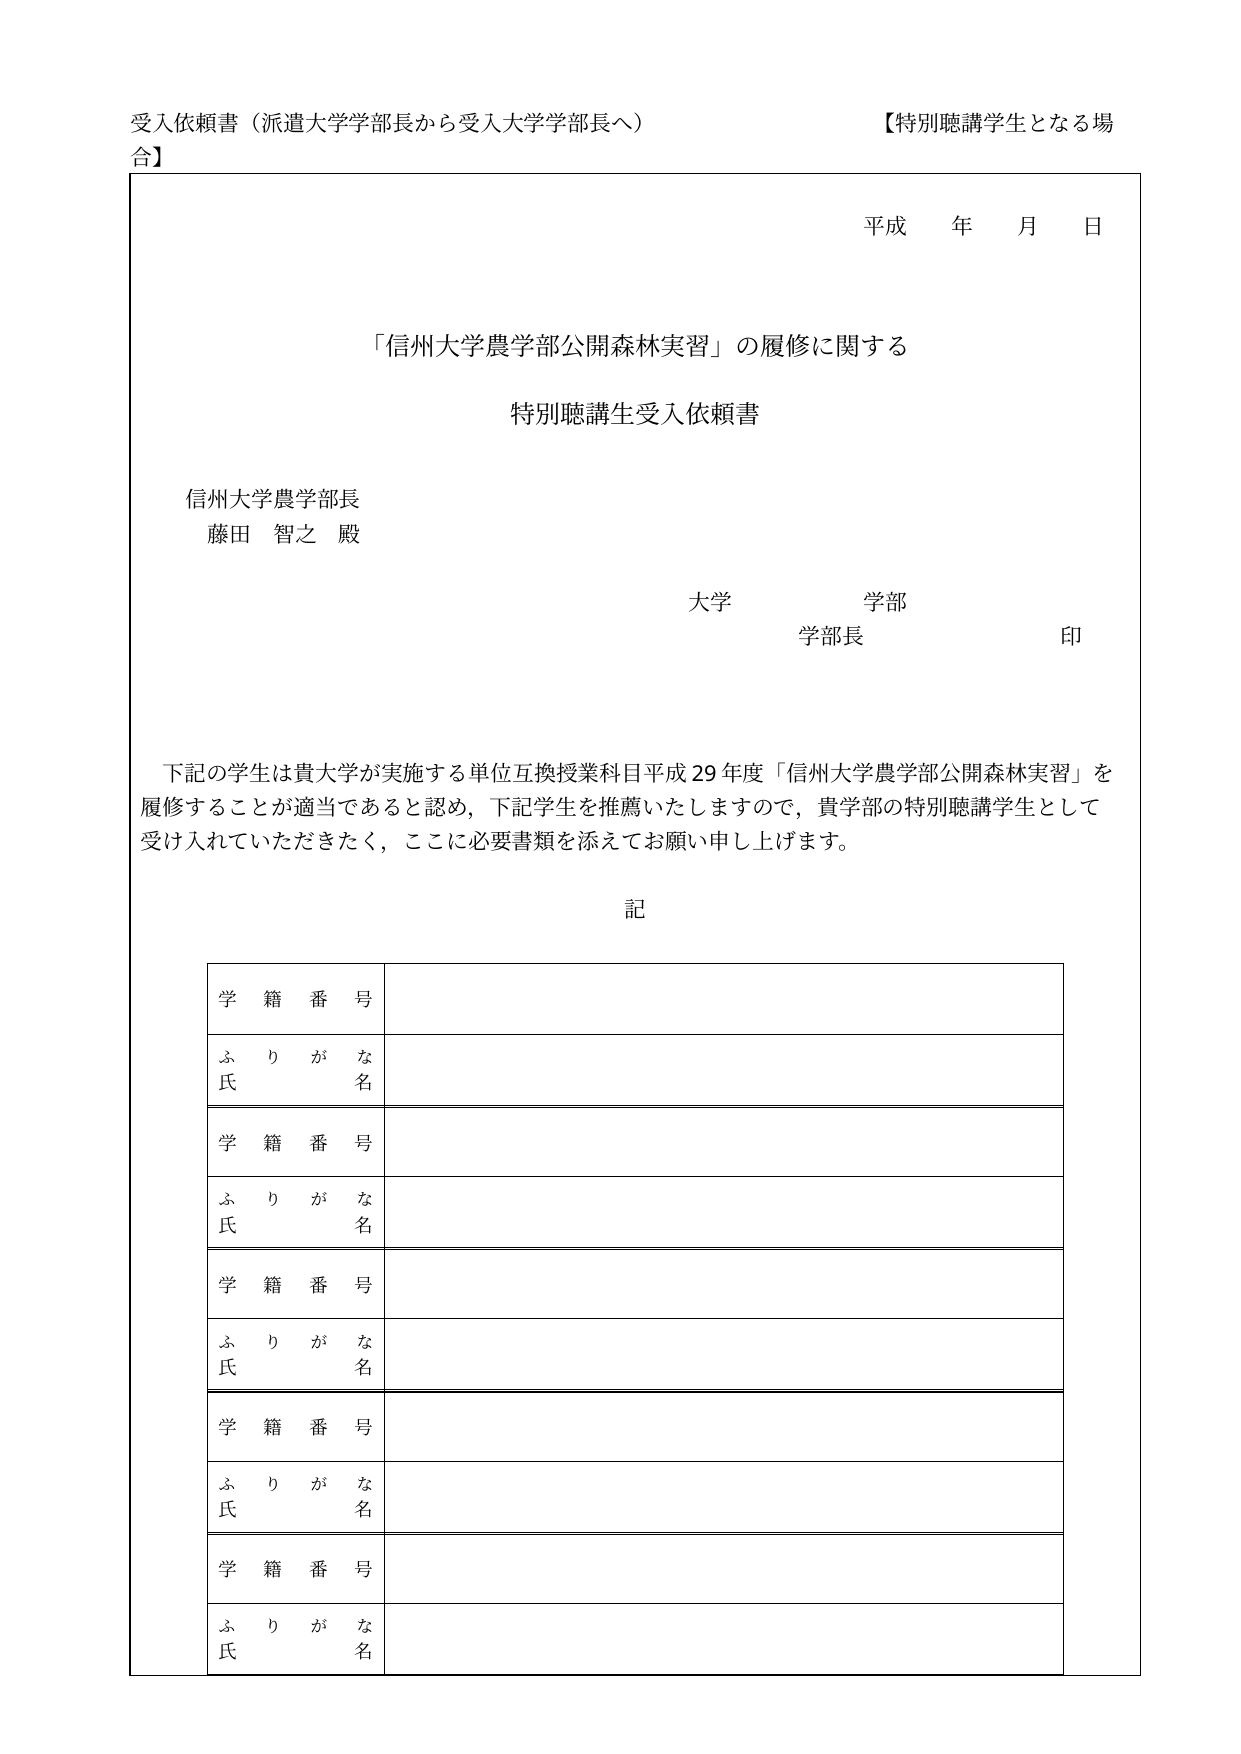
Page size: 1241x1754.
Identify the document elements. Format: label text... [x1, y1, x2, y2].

table_header 平成 年 月 日 「信州大学農学部公開森林実習」の履修に関する 特別聴講生受入依頼書 信州大学農学部長 藤田 智之 殿 大学 学部 学部長 印 下記の学生は貴大学が実施する単位互換授業科目平成29年度「信州大学農学部公開森林実習」を 履修することが適当であると認め，下記学生を推薦いたしますので，貴学部の特別聴講学生として 受け入れていただきたく，ここに必要書類を添えてお願い申し上げます。 記 [131, 174, 1140, 1675]
text 受入依頼書（派遣大学学部長から受入大学学部長へ） 【特別聴講学生となる場合】 [130, 104, 1140, 173]
